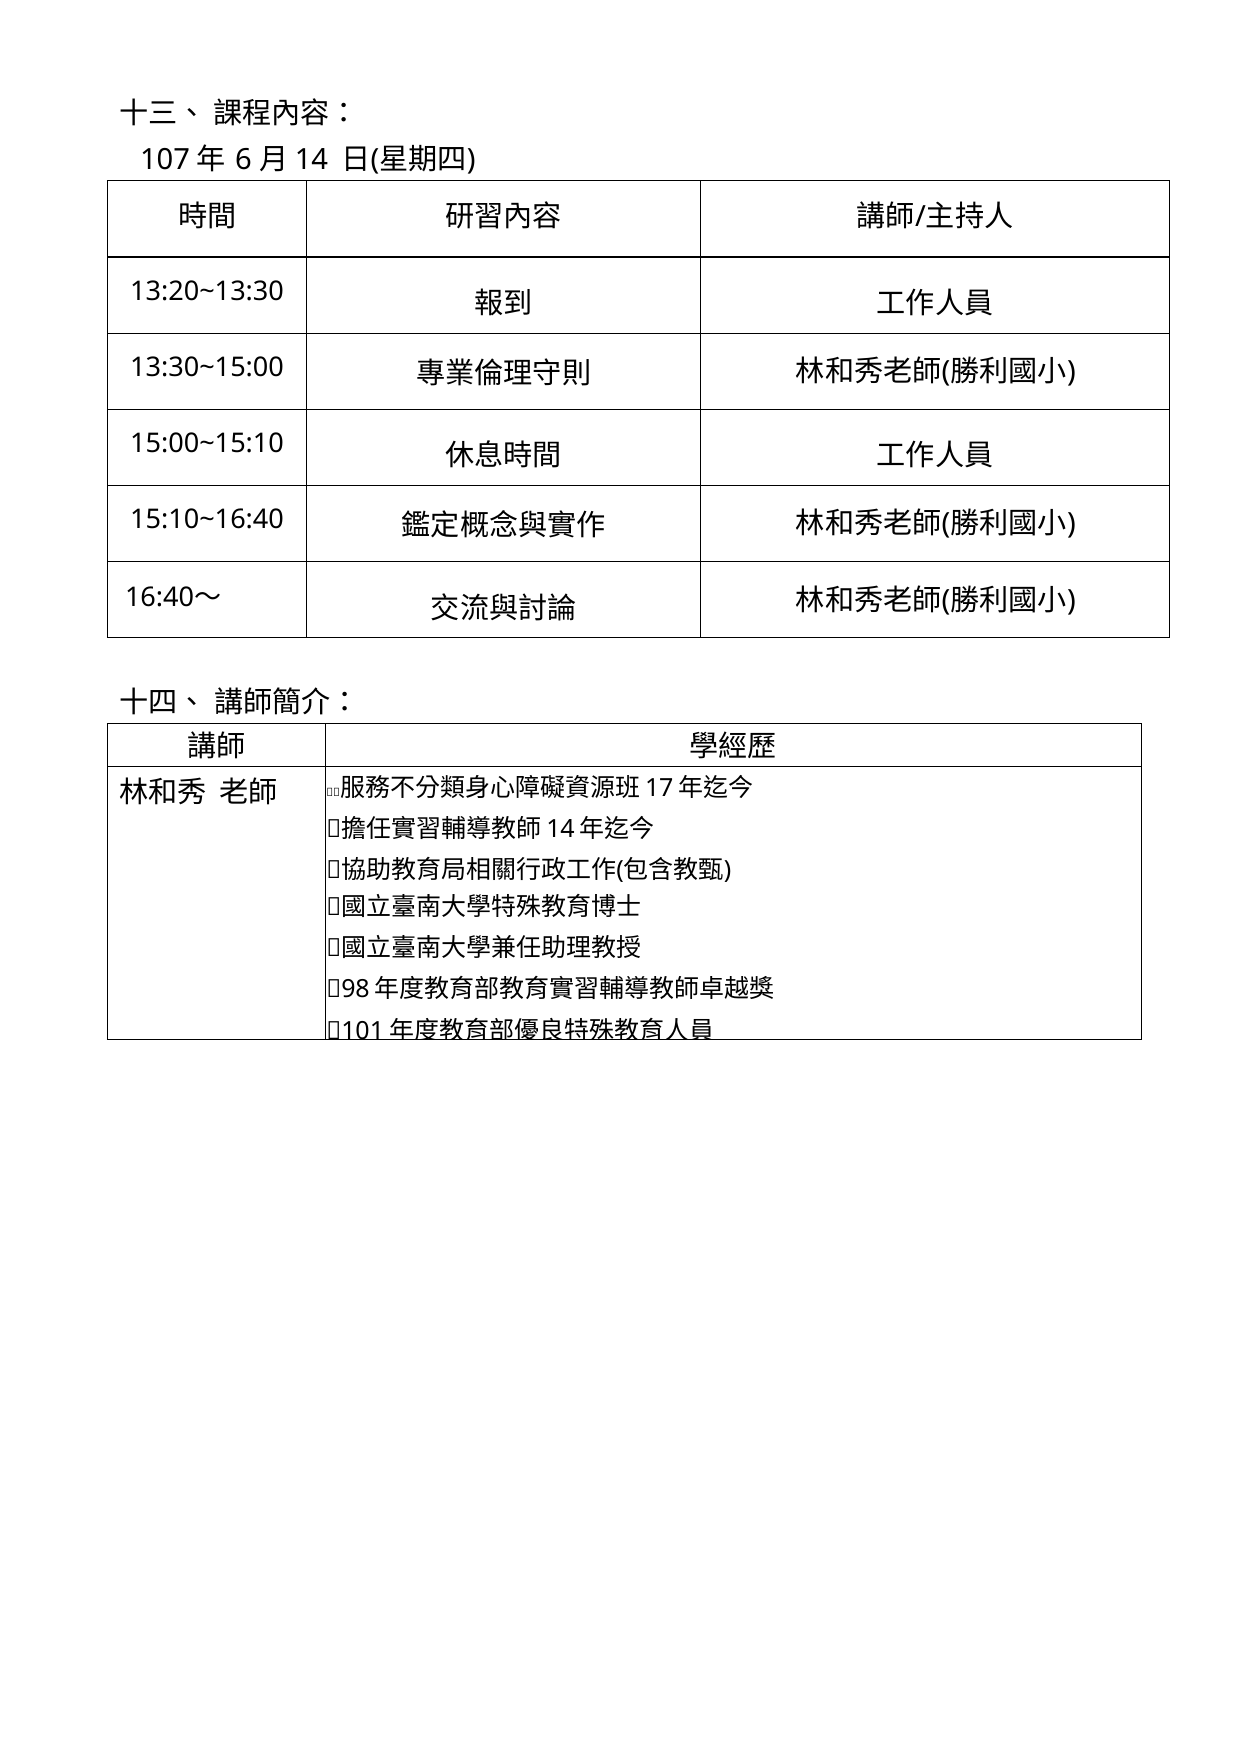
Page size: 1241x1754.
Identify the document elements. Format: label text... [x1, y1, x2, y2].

table_cell 15:10~16:40 [108, 486, 306, 561]
table_cell 工作人員 [701, 410, 1169, 484]
table_cell 13:20~13:30 [108, 258, 306, 332]
table_cell 工作人員 [701, 258, 1169, 332]
table_header 學經歷 [326, 724, 1141, 766]
table_cell 交流與討論 [307, 562, 700, 637]
table_cell 林和秀老師(勝利國小) [701, 334, 1169, 408]
table_header 講師 [108, 724, 325, 766]
table_cell 16:40～ [108, 562, 306, 637]
table_cell 13:30~15:00 [108, 334, 306, 408]
text 107年 6 月 14 日(星期四) [119, 136, 1132, 178]
table_cell 15:00~15:10 [108, 410, 306, 484]
text 十三、 課程內容： [119, 90, 1132, 132]
table_cell 林和秀 老師 [108, 767, 325, 1038]
table_cell 報到 [307, 258, 700, 332]
table_header 時間 [108, 181, 306, 256]
table_cell 鑑定概念與實作 [307, 486, 700, 561]
table_cell 林和秀老師(勝利國小) [701, 486, 1169, 561]
table_cell 林和秀老師(勝利國小) [701, 562, 1169, 637]
table_cell 專業倫理守則 [307, 334, 700, 408]
table_header 講師/主持人 [701, 181, 1169, 256]
text 十四、 講師簡介： [119, 681, 1132, 721]
table_cell 服務不分類身心障礙資源班17年迄今 擔任實習輔導教師14年迄今 協助教育局相關行政工作(包含教甄) 國立臺南大學特殊教育博士 國立臺南大學兼任助理教授 98年度教育部教育實習輔導教師卓越獎 101年度教育部優良特殊教育人員 [326, 767, 1141, 1038]
table_header 研習內容 [307, 181, 700, 256]
table_cell 休息時間 [307, 410, 700, 484]
